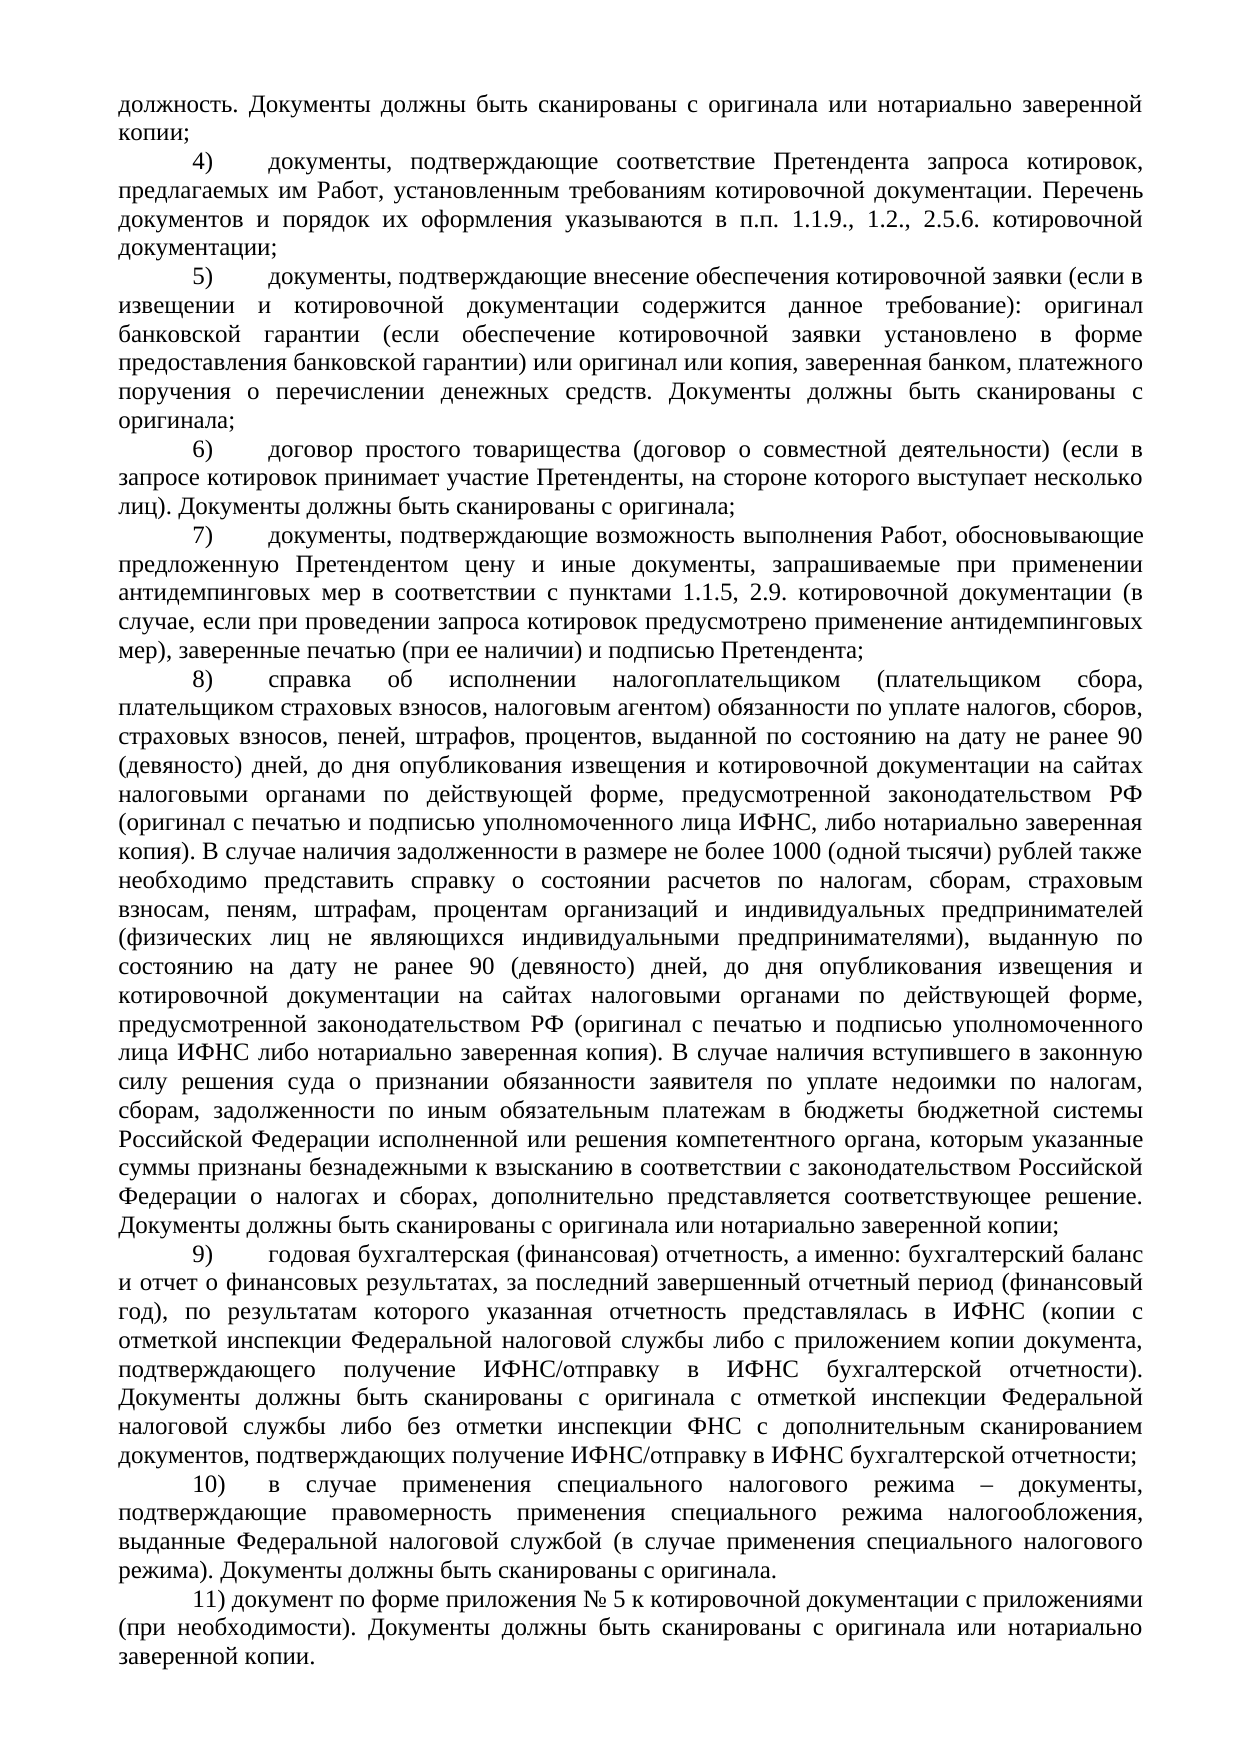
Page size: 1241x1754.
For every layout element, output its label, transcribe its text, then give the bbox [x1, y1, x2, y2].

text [118, 89, 1144, 146]
text 11) документ по форме приложения № 5 к котировочной документации с приложениями (при необходимости). Документы должны быть сканированы с оригинала или нотариально заверенной копии. [118, 1584, 1144, 1670]
list годовая бухгалтерская (финансовая) отчетность, а именно: бухгалтерский баланс и отчет о финансовых результатах, за последний завершенный отчетный период (финансовый год), по результатам которого указанная отчетность представлялась в ИФНС (копии с отметкой инспекции Федеральной налоговой службы либо с приложением копии документа, подтверждающего получение ИФНС/отправку в ИФНС бухгалтерской отчетности). Документы должны быть сканированы с оригинала с отметкой инспекции Федеральной налоговой службы либо без отметки инспекции ФНС с дополнительным сканированием документов, подтверждающих получение ИФНС/отправку в ИФНС бухгалтерской отчетности; [118, 1239, 1144, 1469]
list документы, подтверждающие соответствие Претендента запроса котировок, предлагаемых им Работ, установленным требованиям котировочной документации. Перечень документов и порядок их оформления указываются в п.п. 1.1.9., 1.2., 2.5.6. котировочной документации; [118, 146, 1144, 261]
list справка об исполнении налогоплательщиком (плательщиком сбора, плательщиком страховых взносов, налоговым агентом) обязанности по уплате налогов, сборов, страховых взносов, пеней, штрафов, процентов, выданной по состоянию на дату не ранее 90 (девяносто) дней, до дня опубликования извещения и котировочной документации на сайтах налоговыми органами по действующей форме, предусмотренной законодательством РФ (оригинал с печатью и подписью уполномоченного лица ИФНС, либо нотариально заверенная копия). В случае наличия задолженности в размере не более 1000 (одной тысячи) рублей также необходимо представить справку о состоянии расчетов по налогам, сборам, страховым взносам, пеням, штрафам, процентам организаций и индивидуальных предпринимателей (физических лиц не являющихся индивидуальными предпринимателями), выданную по состоянию на дату не ранее 90 (девяносто) дней, до дня опубликования извещения и котировочной документации на сайтах налоговыми органами по действующей форме, предусмотренной законодательством РФ (оригинал с печатью и подписью уполномоченного лица ИФНС либо нотариально заверенная копия). В случае наличия вступившего в законную силу решения суда о признании обязанности заявителя по уплате недоимки по налогам, сборам, задолженности по иным обязательным платежам в бюджеты бюджетной системы Российской Федерации исполненной или решения компетентного органа, которым указанные суммы признаны безнадежными к взысканию в соответствии с законодательством Российской Федерации о налогах и сборах, дополнительно представляется соответствующее решение. Документы должны быть сканированы с оригинала или нотариально заверенной копии; [118, 664, 1144, 1239]
list документы, подтверждающие возможность выполнения Работ, обосновывающие предложенную Претендентом цену и иные документы, запрашиваемые при применении антидемпинговых мер в соответствии с пунктами 1.1.5, 2.9. котировочной документации (в случае, если при проведении запроса котировок предусмотрено применение антидемпинговых мер), заверенные печатью (при ее наличии) и подписью Претендента; [118, 520, 1144, 664]
list в случае применения специального налогового режима – документы, подтверждающие правомерность применения специального режима налогообложения, выданные Федеральной налоговой службой (в случае применения специального налогового режима). Документы должны быть сканированы с оригинала. [118, 1469, 1144, 1584]
list документы, подтверждающие внесение обеспечения котировочной заявки (если в извещении и котировочной документации содержится данное требование): оригинал банковской гарантии (если обеспечение котировочной заявки установлено в форме предоставления банковской гарантии) или оригинал или копия, заверенная банком, платежного поручения о перечислении денежных средств. Документы должны быть сканированы с оригинала; [118, 261, 1144, 434]
list договор простого товарищества (договор о совместной деятельности) (если в запросе котировок принимает участие Претенденты, на стороне которого выступает несколько лиц). Документы должны быть сканированы с оригинала; [118, 434, 1144, 520]
